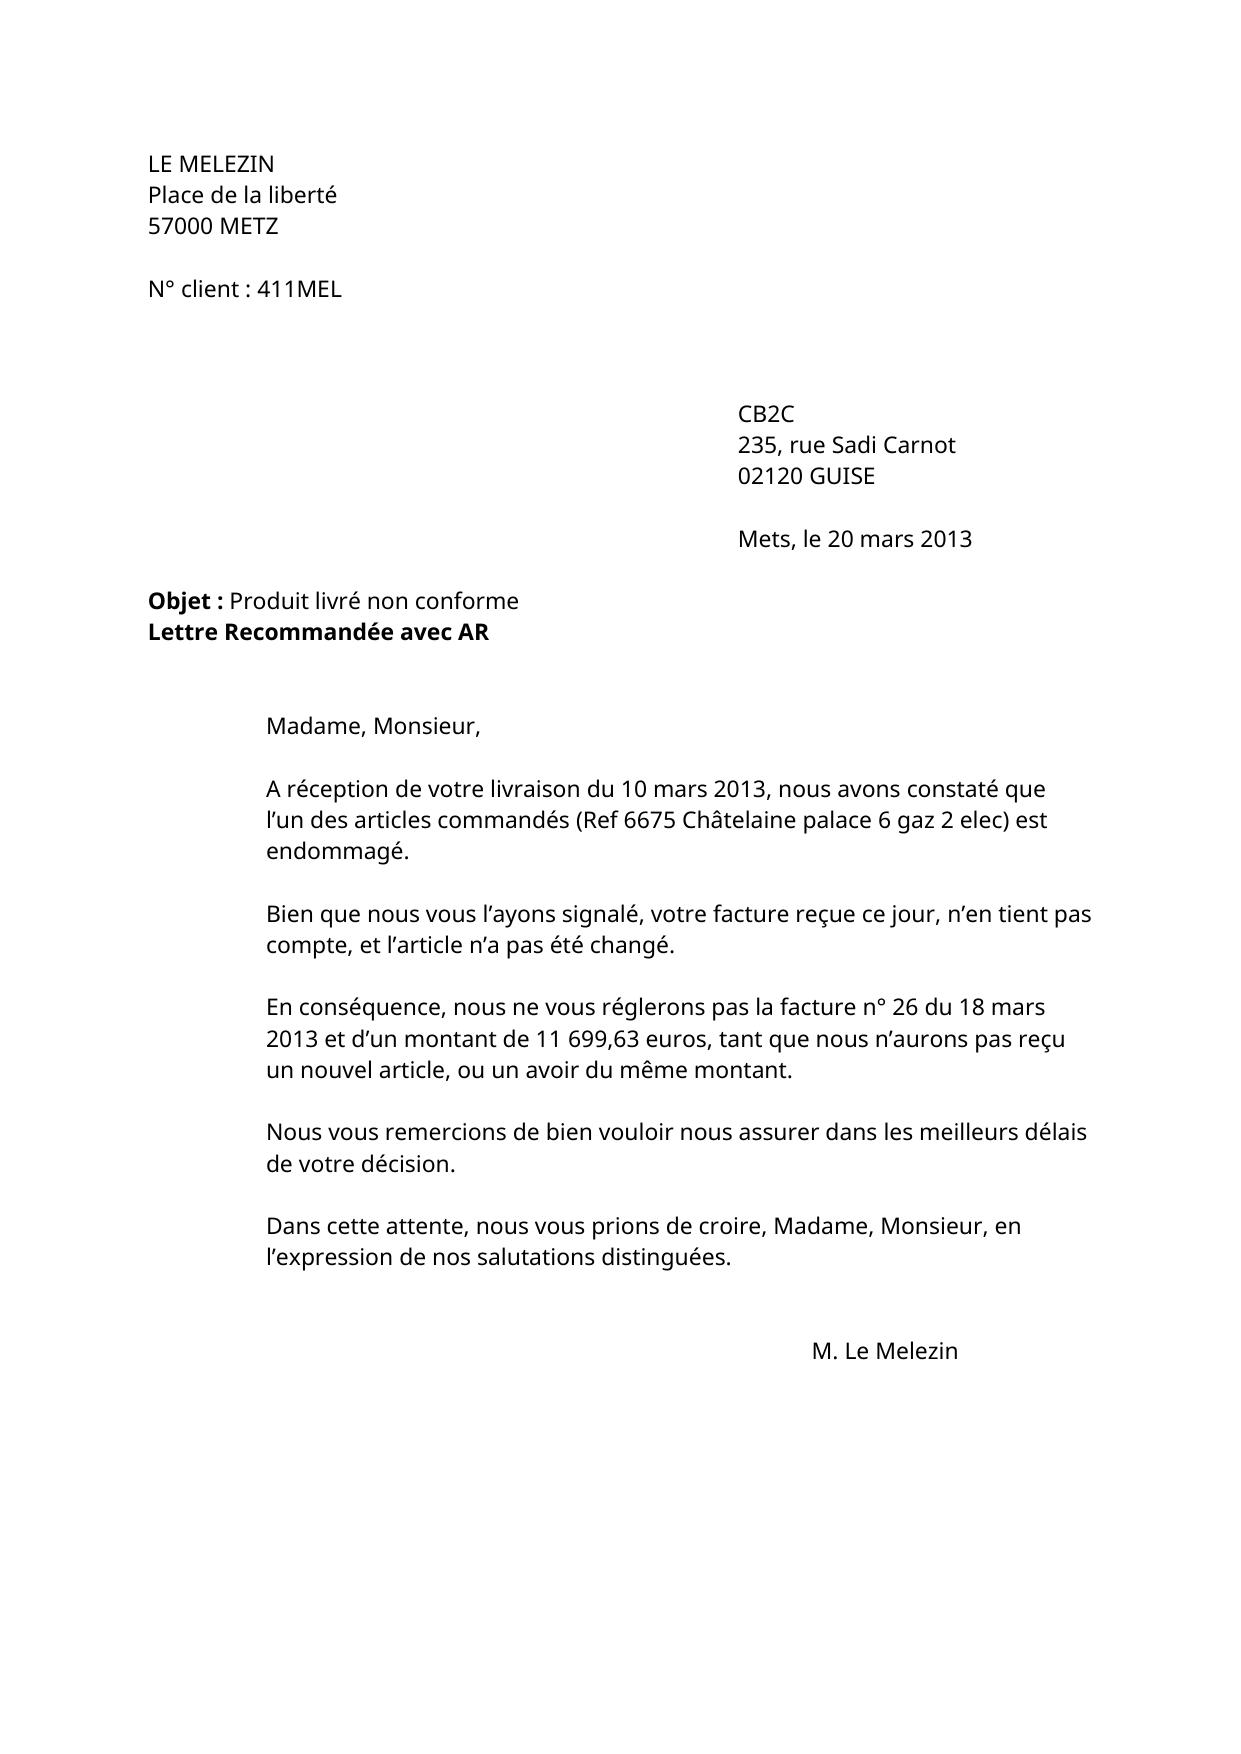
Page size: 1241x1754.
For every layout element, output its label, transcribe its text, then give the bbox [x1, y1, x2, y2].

text N° client : 411MEL [148, 273, 1093, 304]
text 235, rue Sadi Carnot [148, 429, 1093, 460]
text Mets, le 20 mars 2013 [148, 523, 1093, 554]
text Bien que nous vous l’ayons signalé, votre facture reçue ce jour, n’en tient pas compte, et l’article n’a pas été changé. [266, 898, 1093, 960]
text Nous vous remercions de bien vouloir nous assurer dans les meilleurs délais de votre décision. [266, 1116, 1093, 1179]
text Madame, Monsieur, [266, 710, 1093, 741]
text M. Le Melezin [266, 1335, 1093, 1366]
text CB2C [148, 398, 1093, 429]
text LE MELEZIN [148, 148, 1093, 179]
text 57000 METZ [148, 210, 1093, 241]
subtitle Lettre Recommandée avec AR [148, 616, 1093, 648]
text Dans cette attente, nous vous prions de croire, Madame, Monsieur, en l’expression de nos salutations distinguées. [266, 1210, 1093, 1273]
text En conséquence, nous ne vous réglerons pas la facture n° 26 du 18 mars 2013 et d’un montant de 11 699,63 euros, tant que nous n’aurons pas reçu un nouvel article, ou un avoir du même montant. [266, 991, 1093, 1085]
text 02120 GUISE [148, 460, 1093, 491]
text Place de la liberté [148, 179, 1093, 210]
text A réception de votre livraison du 10 mars 2013, nous avons constaté que l’un des articles commandés (Ref 6675 Châtelaine palace 6 gaz 2 elec) est endommagé. [266, 773, 1093, 866]
text Objet : Produit livré non conforme [148, 585, 1093, 616]
